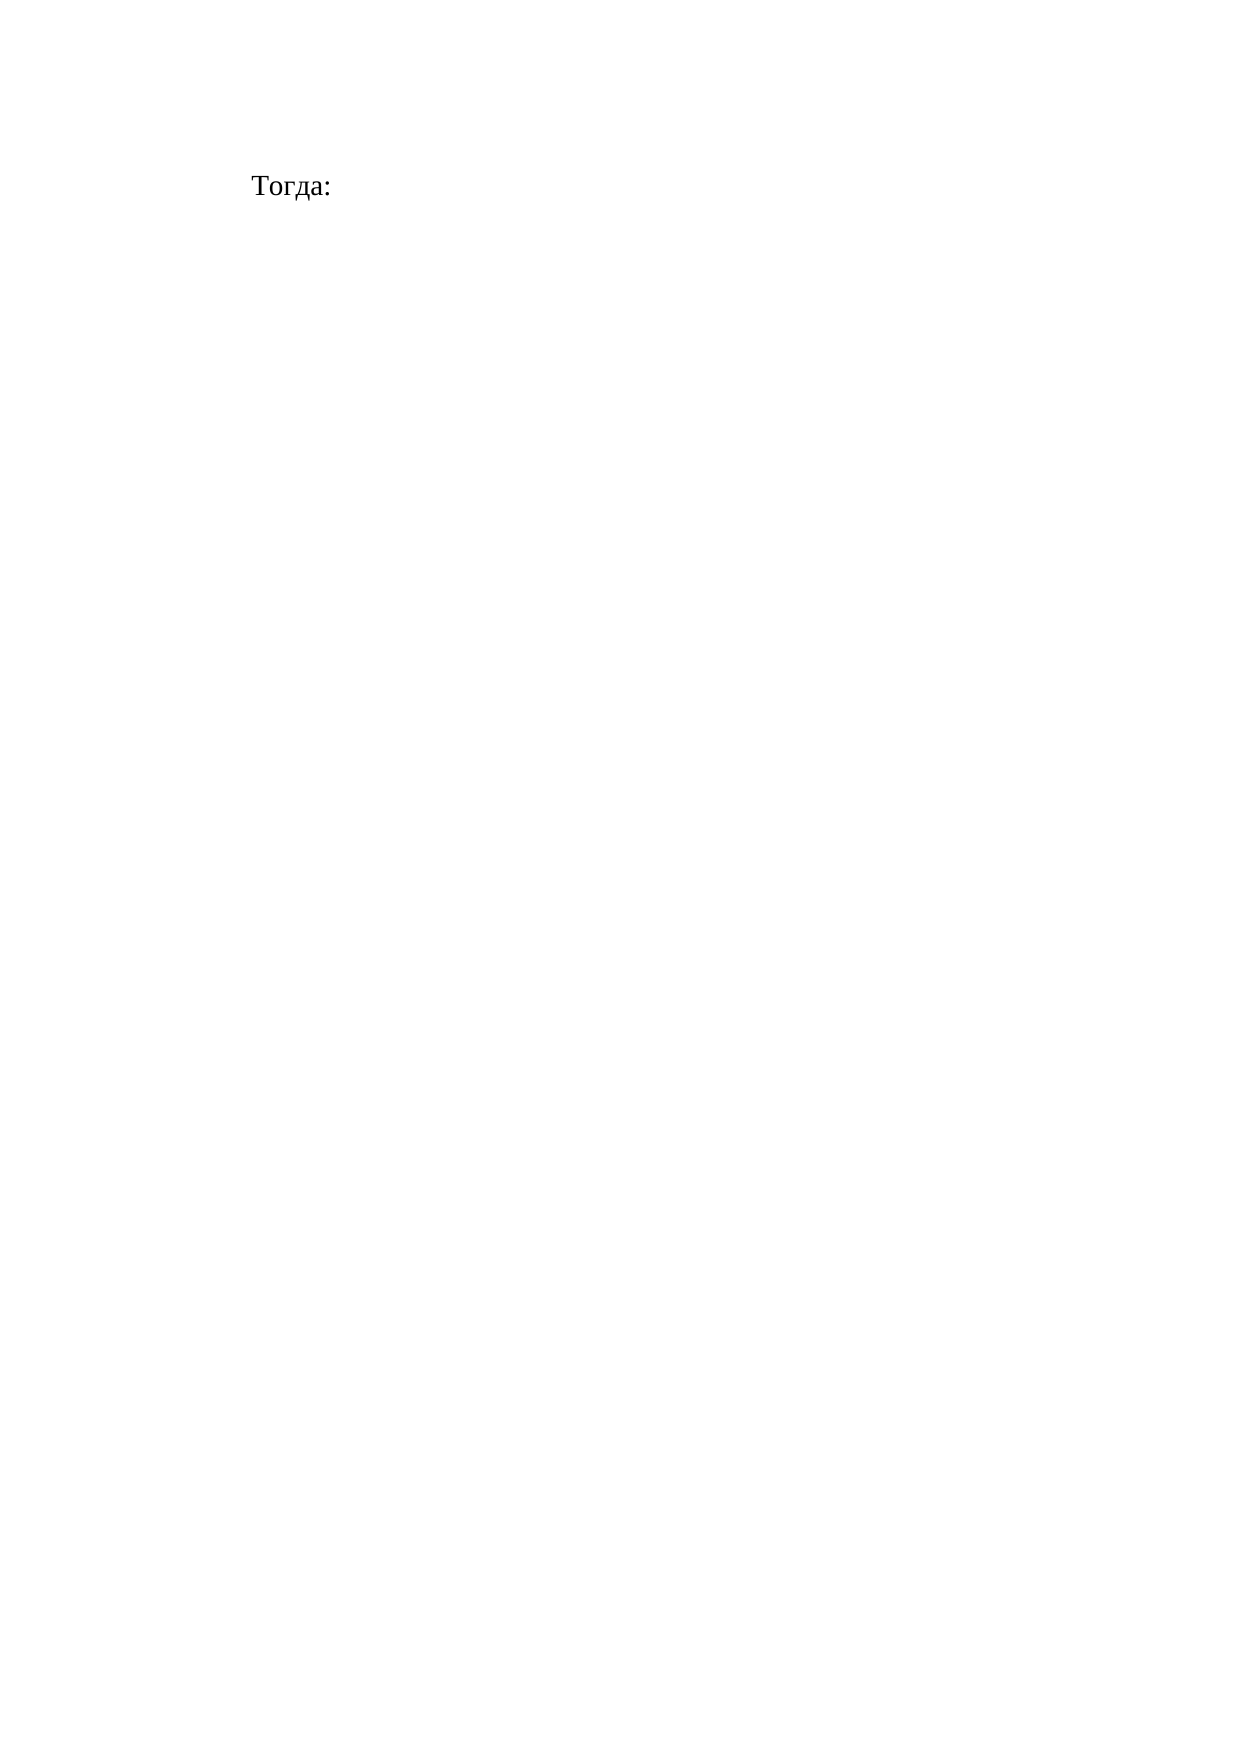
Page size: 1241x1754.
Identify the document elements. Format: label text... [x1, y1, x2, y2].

text Тогда: [177, 168, 1152, 202]
